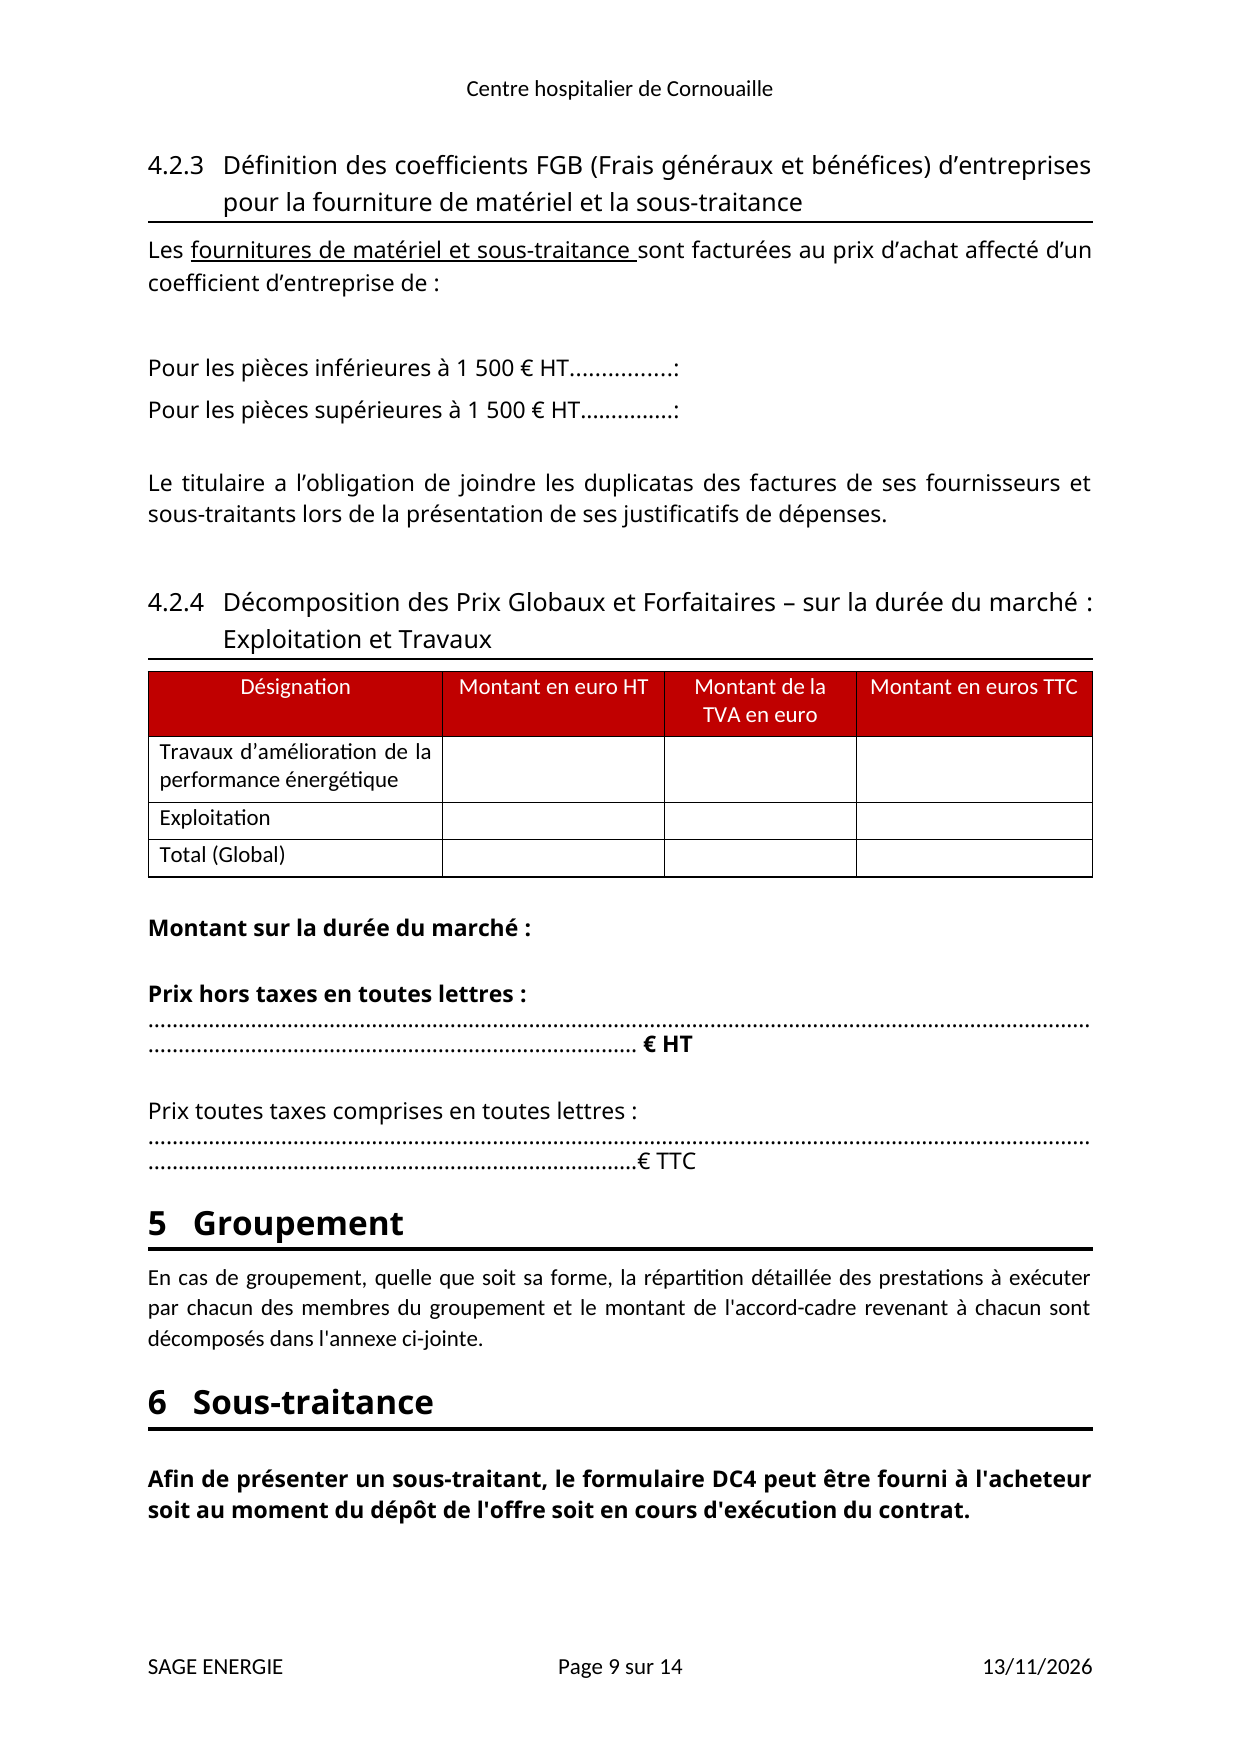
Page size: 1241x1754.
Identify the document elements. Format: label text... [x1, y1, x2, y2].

subtitle Groupement [148, 1199, 1093, 1247]
table_cell [665, 737, 856, 802]
table_cell Total (Global) [149, 840, 442, 876]
text Le titulaire a l’obligation de joindre les duplicatas des factures de ses fournisseurs et sous-traitants lors de la présentation de ses justificatifs de dépenses. [148, 467, 1093, 529]
subtitle Définition des coefficients FGB (Frais généraux et bénéfices) d’entreprises pour la fourniture de matériel et la sous-traitance [148, 148, 1093, 221]
table_cell [665, 840, 856, 876]
table_cell Travaux d’amélioration de la performance énergétique [149, 737, 442, 802]
table_cell [443, 737, 664, 802]
table_cell [857, 737, 1092, 802]
table_header Montant de la TVA en euro [665, 672, 856, 736]
text Les fournitures de matériel et sous-traitance sont facturées au prix d’achat affecté d’un coefficient d’entreprise de : [148, 234, 1093, 299]
subtitle Décomposition des Prix Globaux et Forfaitaires – sur la durée du marché : Exploitation et Travaux [148, 585, 1093, 658]
text Pour les pièces supérieures à 1 500 € HT : [148, 394, 1093, 425]
subtitle Sous-traitance [148, 1379, 1093, 1427]
text Prix hors taxes en toutes lettres : ………………………………………………………………………………………………………………………………………………………………………………………………………………… € HT [148, 983, 1093, 1058]
text Pour les pièces inférieures à 1 500 € HT : [148, 352, 1093, 383]
table_header Montant en euros TTC [857, 672, 1092, 736]
table_cell [857, 803, 1092, 839]
table_cell [443, 840, 664, 876]
table_cell [857, 840, 1092, 876]
table_cell [665, 803, 856, 839]
table_cell [443, 803, 664, 839]
table_header Montant en euro HT [443, 672, 664, 736]
table_header Désignation [149, 672, 442, 736]
table_cell Exploitation [149, 803, 442, 839]
text Prix toutes taxes comprises en toutes lettres : …………………………………………………………………………………………………………………………………………………………………………………………………………………€ TTC [148, 1099, 1093, 1174]
text Montant sur la durée du marché : [148, 916, 1093, 941]
text Afin de présenter un sous-traitant, le formulaire DC4 peut être fourni à l'acheteur soit au moment du dépôt de l'offre soit en cours d'exécution du contrat. [148, 1463, 1093, 1525]
text En cas de groupement, quelle que soit sa forme, la répartition détaillée des prestations à exécuter par chacun des membres du groupement et le montant de l'accord-cadre revenant à chacun sont décomposés dans l'annexe ci-jointe. [148, 1263, 1093, 1352]
